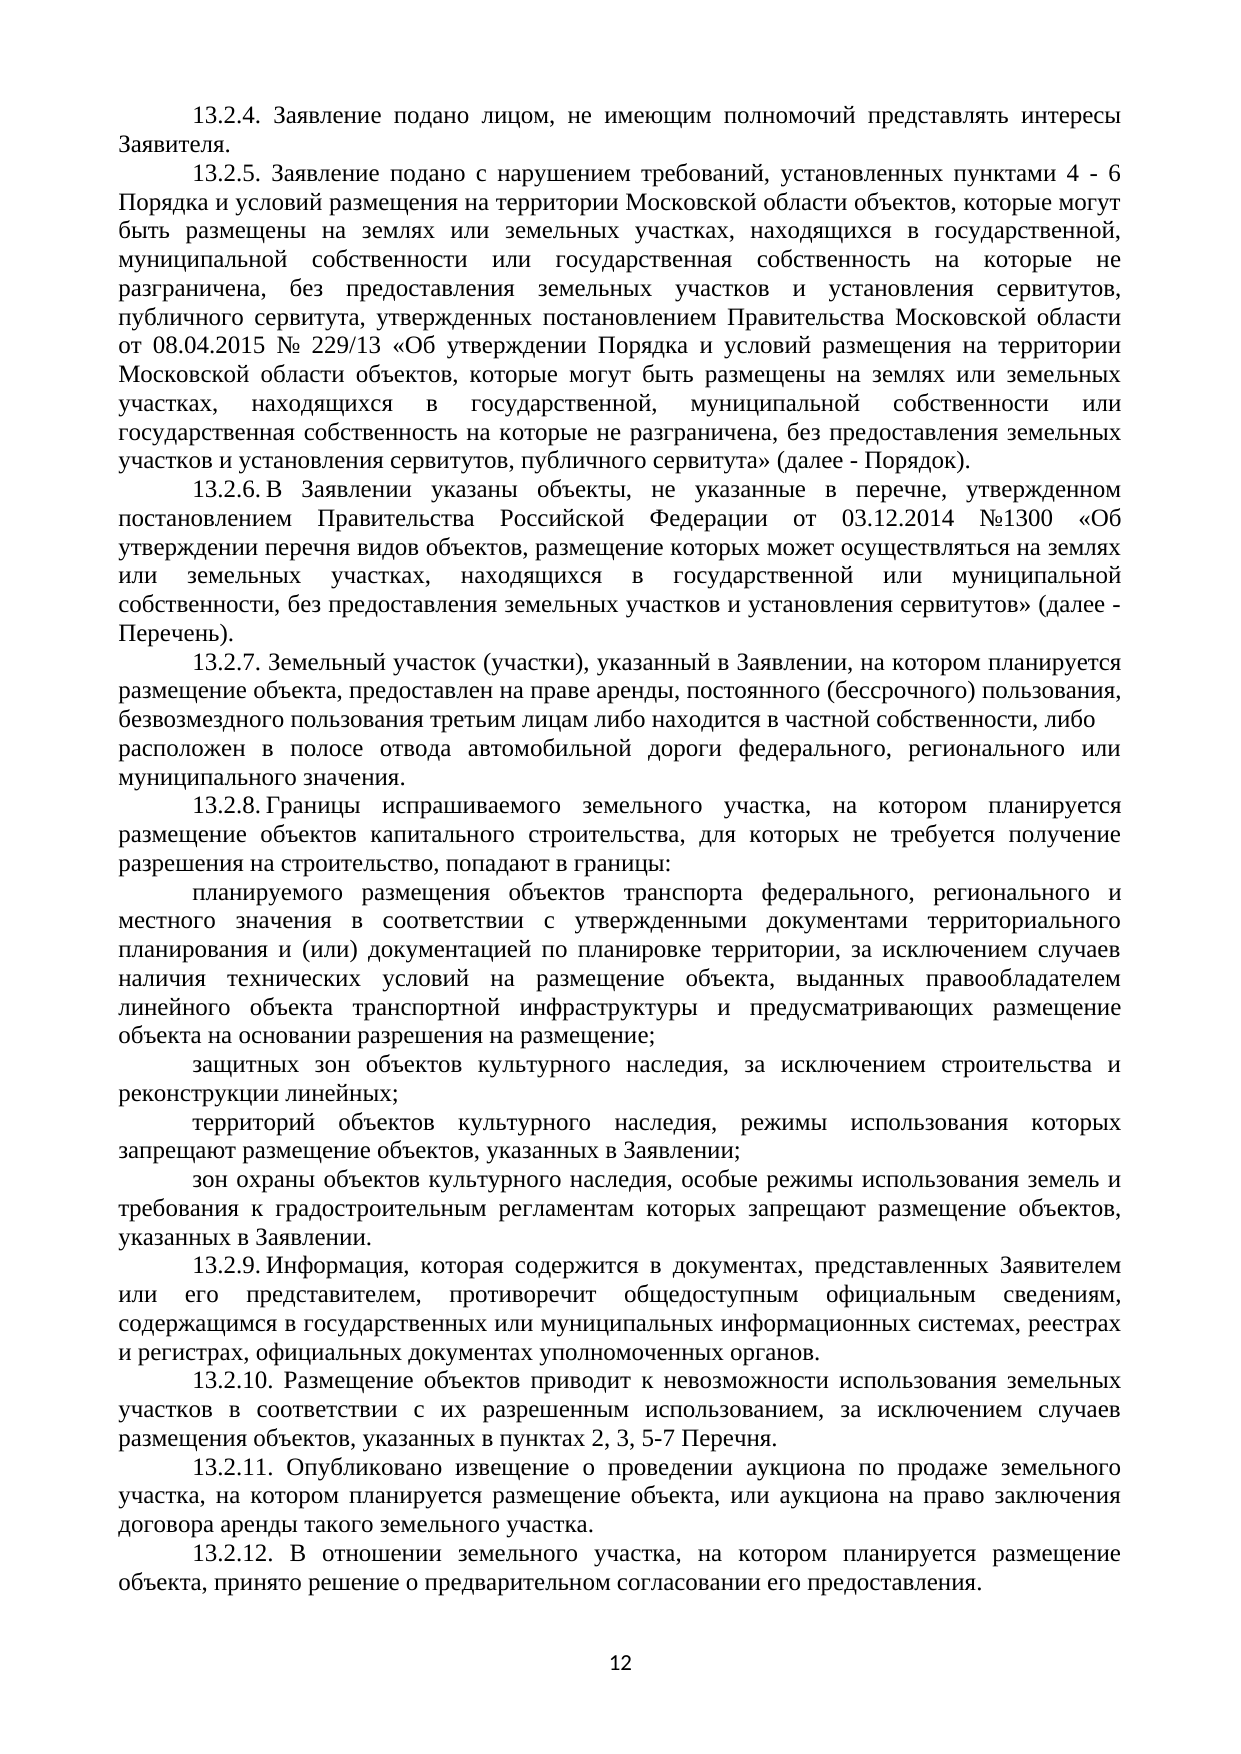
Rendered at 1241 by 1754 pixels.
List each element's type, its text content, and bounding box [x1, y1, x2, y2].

text планируемого размещения объектов транспорта федерального, регионального и местного значения в соответствии с утвержденными документами территориального планирования и (или) документацией по планировке территории, за исключением случаев наличия технических условий на размещение объекта, выданных правообладателем линейного объекта транспортной инфраструктуры и предусматривающих размещение объекта на основании разрешения на размещение; [118, 877, 1122, 1049]
text 13.2.12. В отношении земельного участка, на котором планируется размещение объекта, принято решение о предварительном согласовании его предоставления. [118, 1538, 1122, 1595]
text 13.2.5. Заявление подано с нарушением требований, установленных пунктами 4 - 6 Порядка и условий размещения на территории Московской области объектов, которые могут быть размещены на землях или земельных участках, находящихся в государственной, муниципальной собственности или государственная собственность на которые не разграничена, без предоставления земельных участков и установления сервитутов, публичного сервитута, утвержденных постановлением Правительства Московской области от 08.04.2015 № 229/13 «Об утверждении Порядка и условий размещения на территории Московской области объектов, которые могут быть размещены на землях или земельных участках, находящихся в государственной, муниципальной собственности или государственная собственность на которые не разграничена, без предоставления земельных участков и установления сервитутов, публичного сервитута» (далее - Порядок). [118, 158, 1122, 474]
text расположен в полосе отвода автомобильной дороги федерального, регионального или муниципального значения. [118, 733, 1122, 790]
text 13.2.10. Размещение объектов приводит к невозможности использования земельных участков в соответствии с их разрешенным использованием, за исключением случаев размещения объектов, указанных в пунктах 2, 3, 5-7 Перечня. [118, 1365, 1122, 1452]
text 13.2.4. Заявление подано лицом, не имеющим полномочий представлять интересы Заявителя. [118, 100, 1122, 158]
text 13.2.9. Информация, которая содержится в документах, представленных Заявителем или его представителем, противоречит общедоступным официальным сведениям, содержащимся в государственных или муниципальных информационных системах, реестрах и регистрах, официальных документах уполномоченных органов. [118, 1250, 1122, 1365]
text 13.2.11. Опубликовано извещение о проведении аукциона по продаже земельного участка, на котором планируется размещение объекта, или аукциона на право заключения договора аренды такого земельного участка. [118, 1452, 1122, 1538]
text 13.2.6. В Заявлении указаны объекты, не указанные в перечне, утвержденном постановлением Правительства Российской Федерации от 03.12.2014 №1300 «Об утверждении перечня видов объектов, размещение которых может осуществляться на землях или земельных участках, находящихся в государственной или муниципальной собственности, без предоставления земельных участков и установления сервитутов» (далее - Перечень). [118, 474, 1122, 647]
text защитных зон объектов культурного наследия, за исключением строительства и реконструкции линейных; [118, 1049, 1122, 1107]
text 13.2.8. Границы испрашиваемого земельного участка, на котором планируется размещение объектов капитального строительства, для которых не требуется получение разрешения на строительство, попадают в границы: [118, 790, 1122, 877]
text 13.2.7. Земельный участок (участки), указанный в Заявлении, на котором планируется размещение объекта, предоставлен на праве аренды, постоянного (бессрочного) пользования, безвозмездного пользования третьим лицам либо находится в частной собственности, либо [118, 647, 1122, 733]
text территорий объектов культурного наследия, режимы использования которых запрещают размещение объектов, указанных в Заявлении; [118, 1107, 1122, 1164]
text зон охраны объектов культурного наследия, особые режимы использования земель и требования к градостроительным регламентам которых запрещают размещение объектов, указанных в Заявлении. [118, 1164, 1122, 1250]
